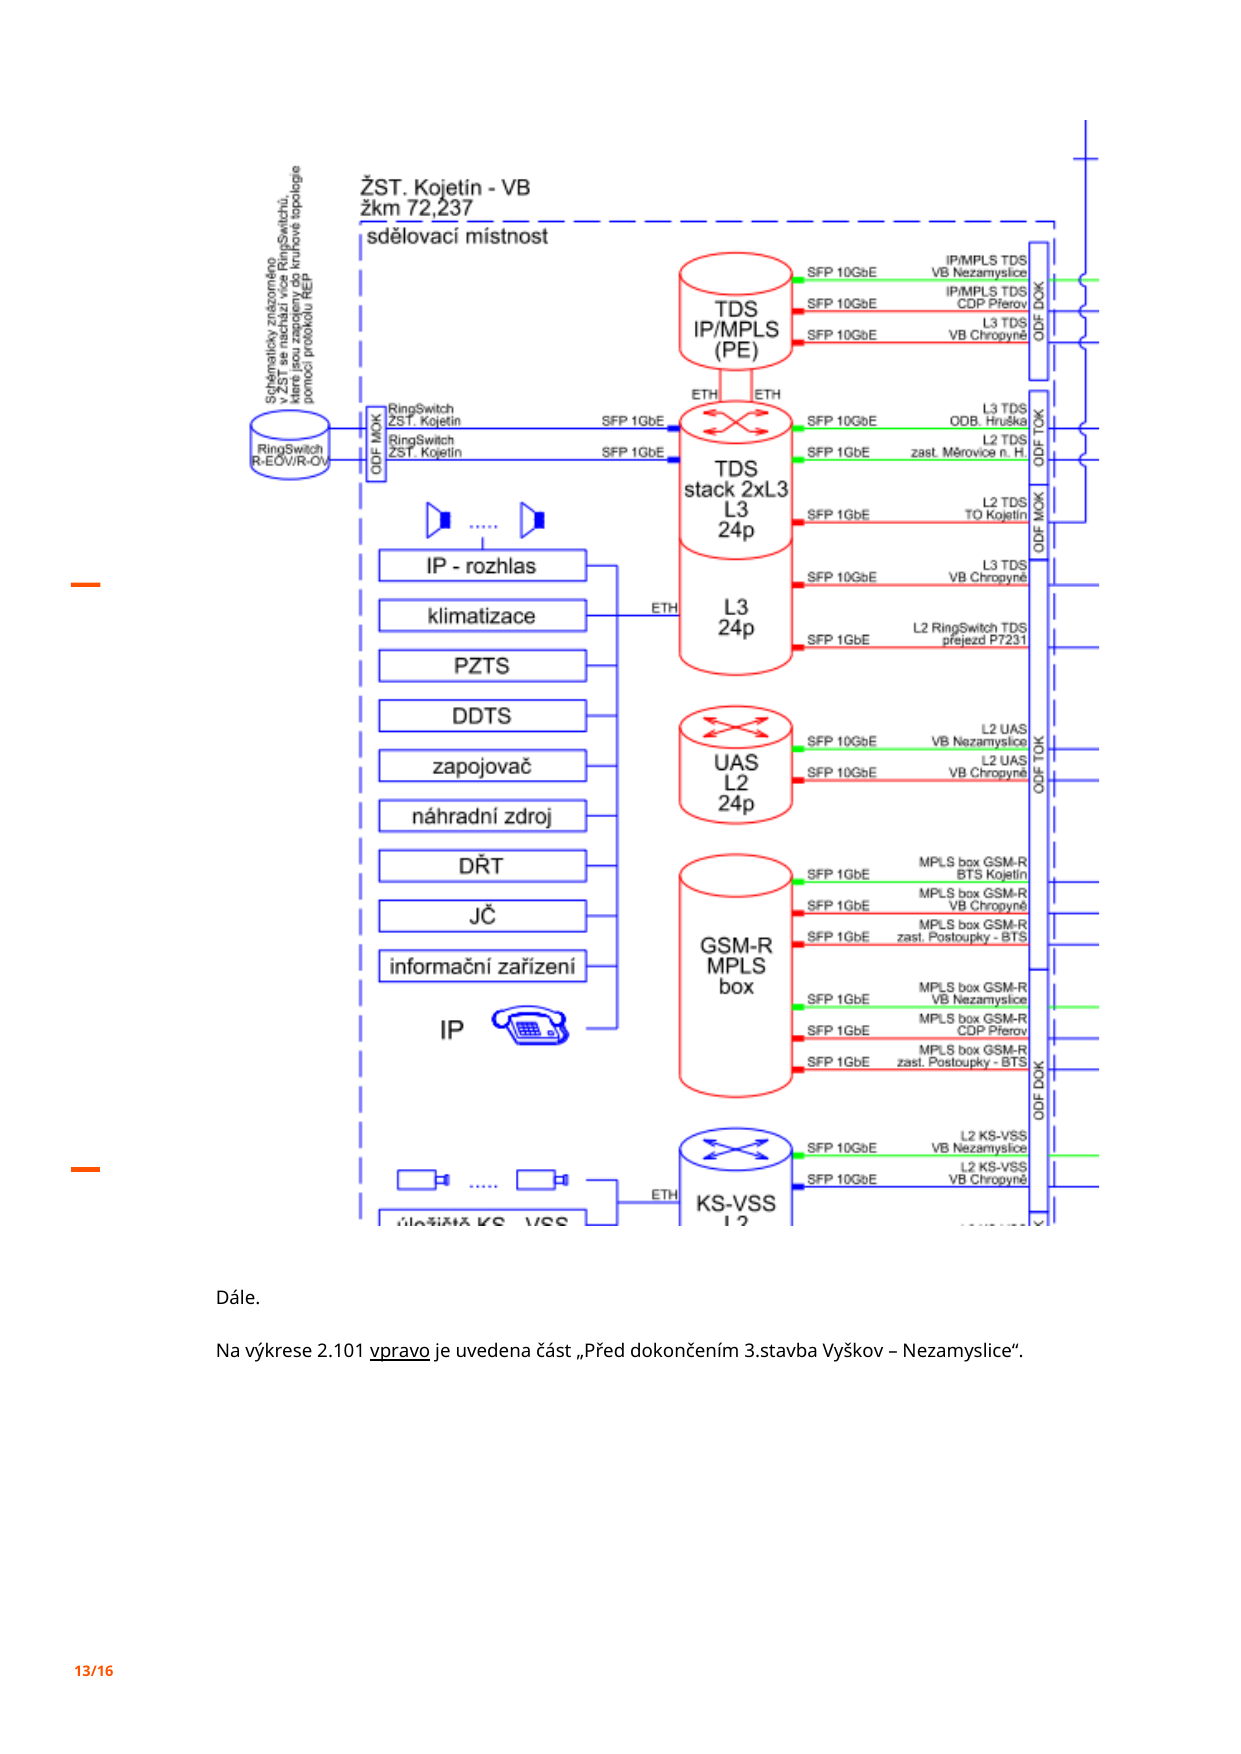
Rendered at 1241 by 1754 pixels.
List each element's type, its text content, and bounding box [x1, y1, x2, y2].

text Dále. [216, 1284, 1122, 1310]
text Na výkrese 2.101 vpravo je uvedena část „Před dokončením 3.stavba Vyškov – Nezamyslice“. [216, 1337, 1122, 1363]
picture [215, 120, 1100, 1226]
